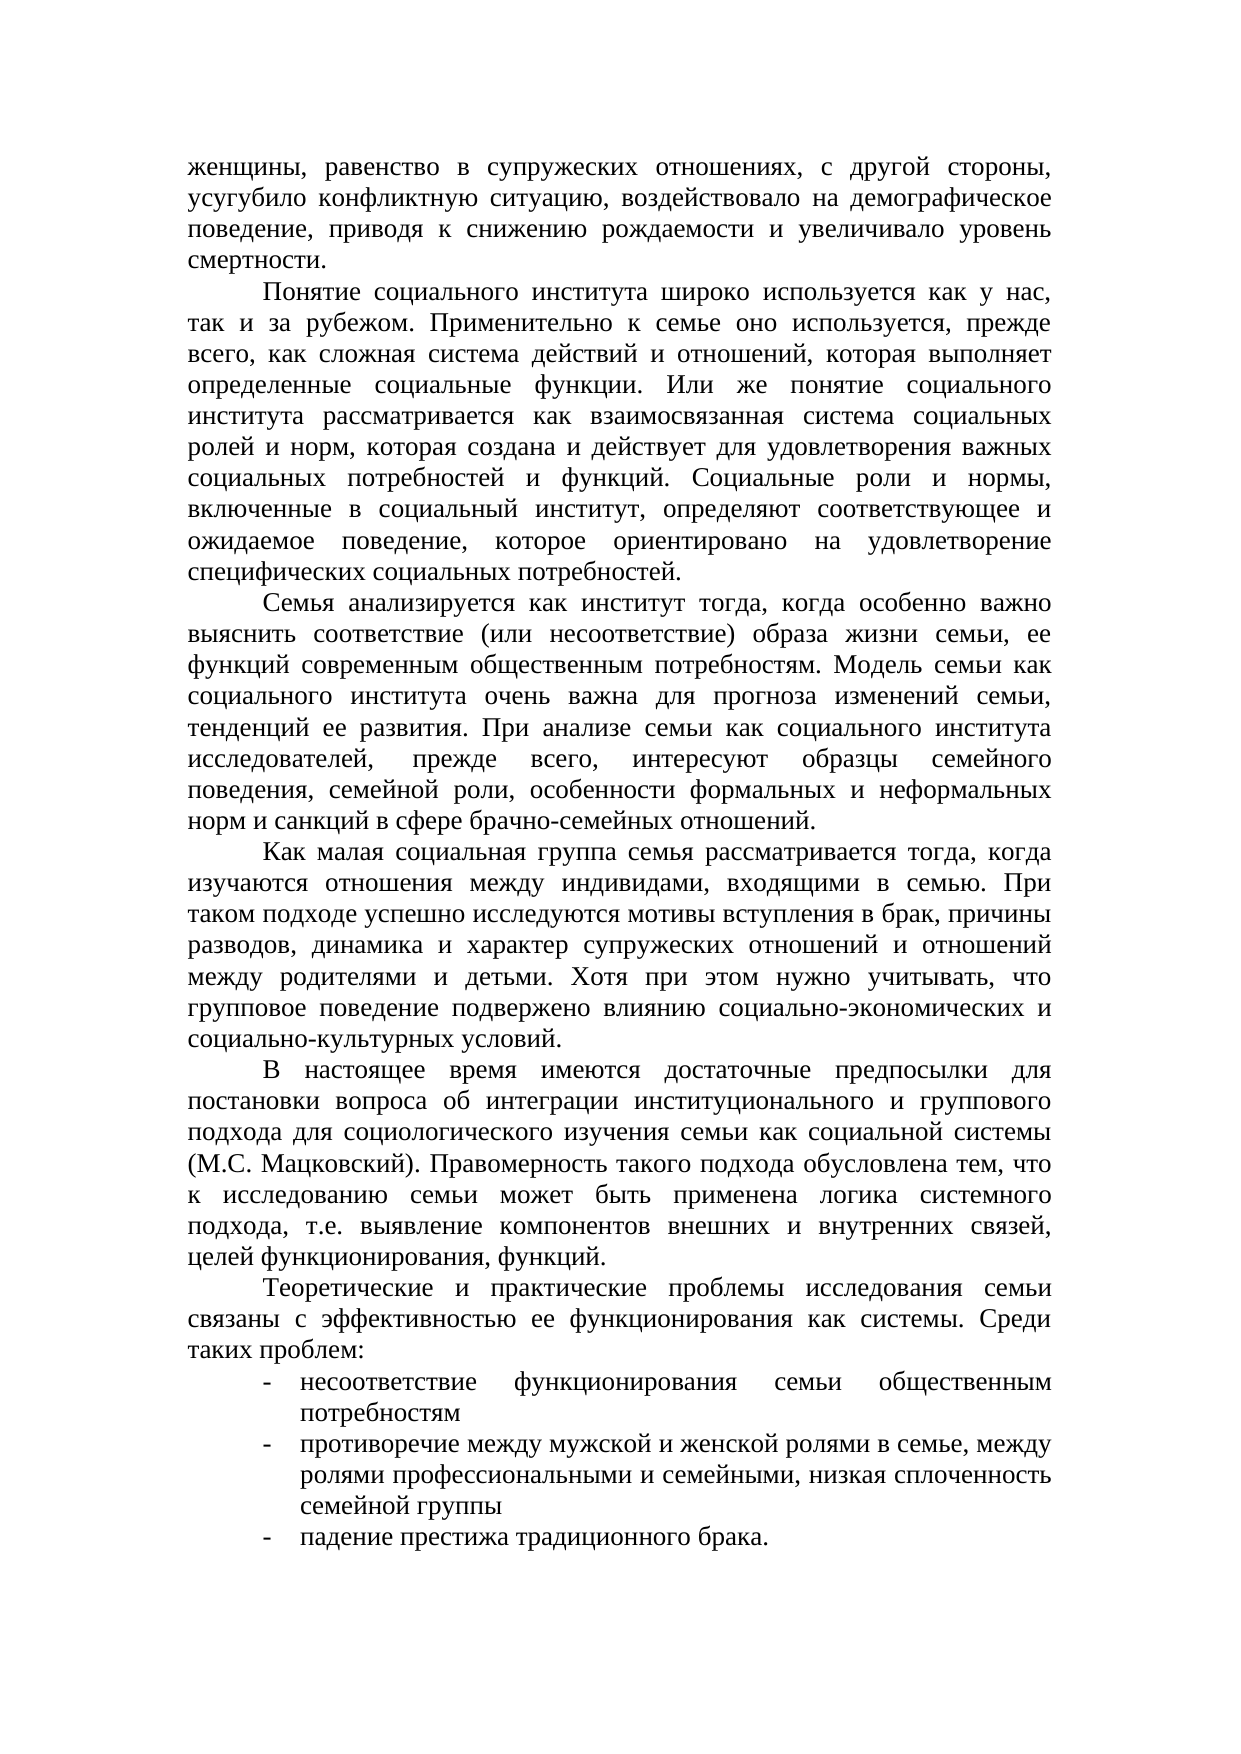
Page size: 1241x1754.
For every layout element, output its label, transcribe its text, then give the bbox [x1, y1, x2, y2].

text Семья анализируется как институт тогда, когда особенно важно выяснить соответствие (или несоответствие) образа жизни семьи, ее функций современным общественным потребностям. Модель семьи как социального института очень важна для прогноза изменений семьи, тенденций ее развития. При анализе семьи как социального института исследователей, прежде всего, интересуют образцы семейного поведения, семейной роли, особенности формальных и неформальных норм и санкций в сфере брачно-семейных отношений. [187, 586, 1053, 835]
text В настоящее время имеются достаточные предпосылки для постановки вопроса об интеграции институционального и группового подхода для социологического изучения семьи как социальной системы (М.С. Мацковский). Правомерность такого подхода обусловлена тем, что к исследованию семьи может быть применена логика системного подхода, т.е. выявление компонентов внешних и внутренних связей, целей функционирования, функций. [187, 1053, 1053, 1271]
text Понятие социального института широко используется как у нас, так и за рубежом. Применительно к семье оно используется, прежде всего, как сложная система действий и отношений, которая выполняет определенные социальные функции. Или же понятие социального института рассматривается как взаимосвязанная система социальных ролей и норм, которая создана и действует для удовлетворения важных социальных потребностей и функций. Социальные роли и нормы, включенные в социальный институт, определяют соответствующее и ожидаемое поведение, которое ориентировано на удовлетворение специфических социальных потребностей. [187, 274, 1053, 586]
text Теоретические и практические проблемы исследования семьи связаны с эффективностью ее функционирования как системы. Среди таких проблем: [187, 1271, 1053, 1365]
list падение престижа традиционного брака. [262, 1520, 1053, 1552]
text Как малая социальная группа семья рассматривается тогда, когда изучаются отношения между индивидами, входящими в семью. При таком подходе успешно исследуются мотивы вступления в брак, причины разводов, динамика и характер супружеских отношений и отношений между родителями и детьми. Хотя при этом нужно учитывать, что групповое поведение подвержено влиянию социально-экономических и социально-культурных условий. [187, 835, 1053, 1053]
list несоответствие функционирования семьи общественным потребностям [262, 1365, 1053, 1427]
list противоречие между мужской и женской ролями в семье, между ролями профессиональными и семейными, низкая сплоченность семейной группы [262, 1427, 1053, 1520]
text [187, 150, 1053, 274]
